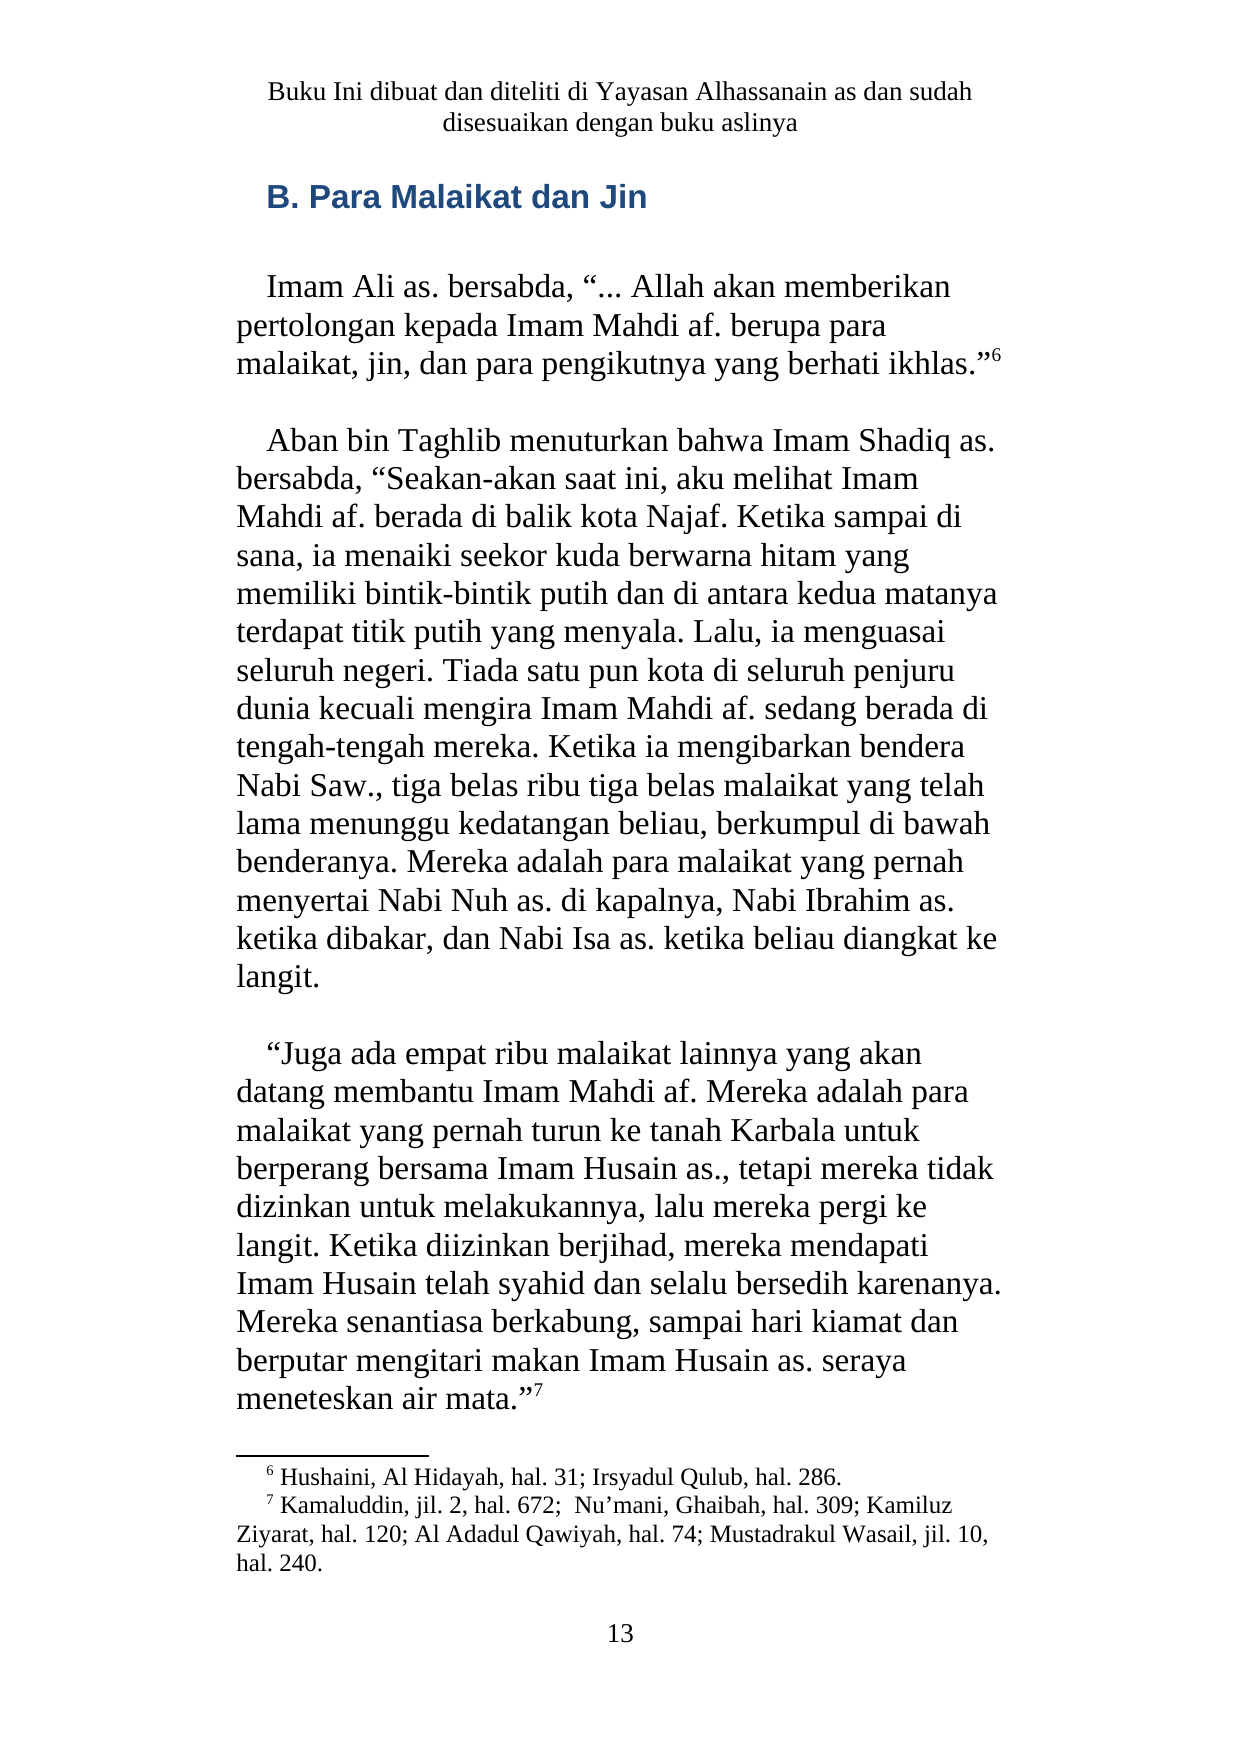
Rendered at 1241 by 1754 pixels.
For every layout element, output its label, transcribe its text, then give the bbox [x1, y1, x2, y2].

text Imam Ali as. bersabda, “... Allah akan memberikan pertolongan kepada Imam Mahdi af. berupa para malaikat, jin, dan para pengikutnya yang berhati ikhlas.” [236, 266, 1004, 381]
text “Juga ada empat ribu malaikat lainnya yang akan datang membantu Imam Mahdi af. Mereka adalah para malaikat yang pernah turun ke tanah Karbala untuk berperang bersama Imam Husain as., tetapi mereka tidak dizinkan untuk melakukannya, lalu mereka pergi ke langit. Ketika diizinkan berjihad, mereka mendapati Imam Husain telah syahid dan selalu bersedih karenanya. Mereka senantiasa berkabung, sampai hari kiamat dan berputar mengitari makan Imam Husain as. seraya meneteskan air mata.” [236, 1033, 1004, 1416]
subtitle B. Para Malaikat dan Jin [236, 177, 1004, 216]
text Aban bin Taghlib menuturkan bahwa Imam Shadiq as. bersabda, “Seakan-akan saat ini, aku melihat Imam Mahdi af. berada di balik kota Najaf. Ketika sampai di sana, ia menaiki seekor kuda berwarna hitam yang memiliki bintik-bintik putih dan di antara kedua matanya terdapat titik putih yang menyala. Lalu, ia menguasai seluruh negeri. Tiada satu pun kota di seluruh penjuru dunia kecuali mengira Imam Mahdi af. sedang berada di tengah-tengah mereka. Ketika ia mengibarkan bendera Nabi Saw., tiga belas ribu tiga belas malaikat yang telah lama menunggu kedatangan beliau, berkumpul di bawah benderanya. Mereka adalah para malaikat yang pernah menyertai Nabi Nuh as. di kapalnya, Nabi Ibrahim as. ketika dibakar, dan Nabi Isa as. ketika beliau diangkat ke langit. [236, 420, 1004, 995]
